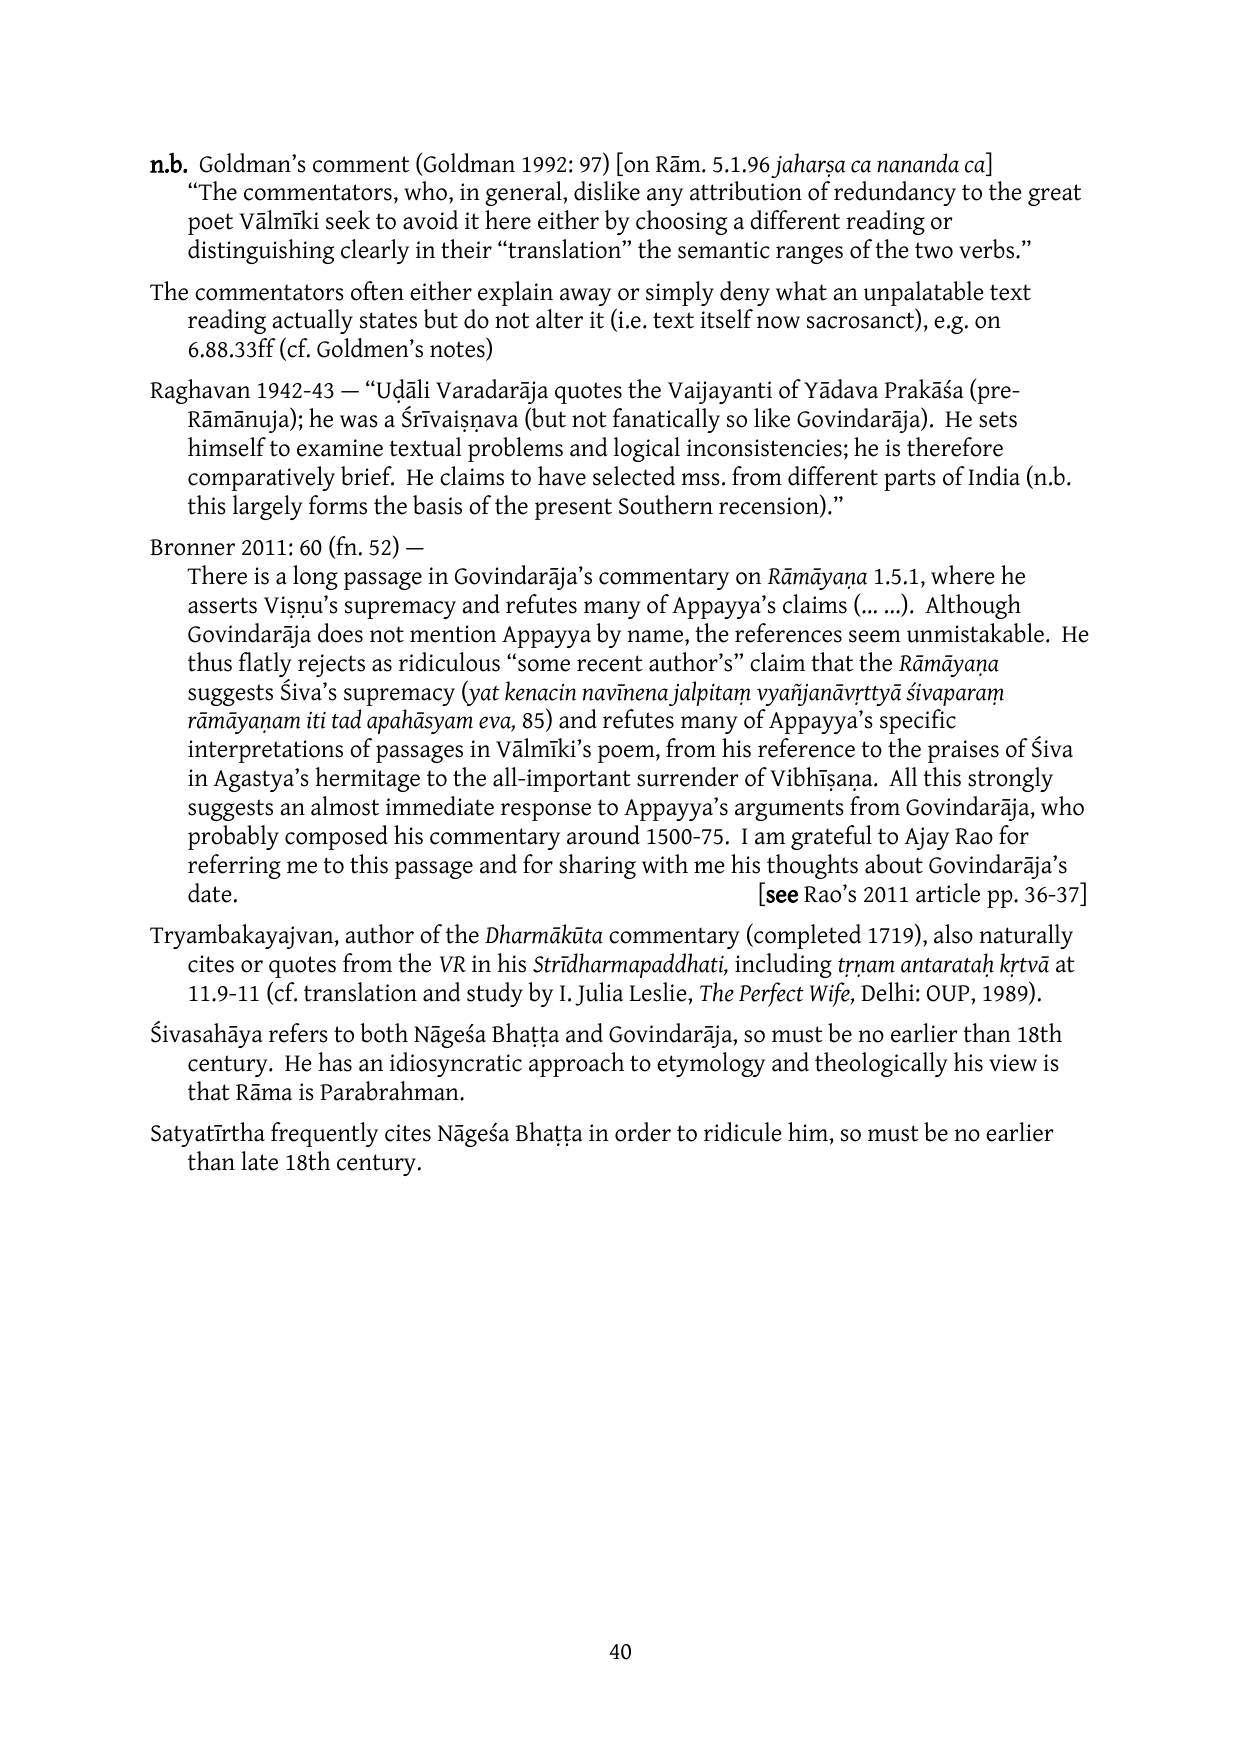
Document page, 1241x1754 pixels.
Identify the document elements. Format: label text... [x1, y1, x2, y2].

text Śivasahāya refers to both Nāgeśa Bhaṭṭa and Govindarāja, so must be no earlier than 18th century. He has an idiosyncratic approach to etymology and theologically his view is that Rāma is Parabrahman. [150, 1020, 1090, 1107]
text Bronner 2011: 60 (fn. 52) — There is a long passage in Govindarāja’s commentary on Rāmāyaṇa 1.5.1, where he asserts Viṣṇu’s supremacy and refutes many of Appayya’s claims (... ...). Although Govindarāja does not mention Appayya by name, the references seem unmistakable. He thus flatly rejects as ridiculous “some recent author’s” claim that the Rāmāyaṇa suggests Śiva’s supremacy (yat kenacin navīnena jalpitaṃ vyañjanāvṛttyā śivaparaṃ rāmāyaṇam iti tad apahāsyam eva, 85) and refutes many of Appayya’s specific interpretations of passages in Vālmīki’s poem, from his reference to the praises of Śiva in Agastya’s hermitage to the all-important surrender of Vibhīṣaṇa. All this strongly suggests an almost immediate response to Appayya’s arguments from Govindarāja, who probably composed his commentary around 1500-75. I am grateful to Ajay Rao for referring me to this passage and for sharing with me his thoughts about Govindarāja’s date. [see Rao’s 2011 article pp. 36-37] [150, 534, 1090, 909]
text Raghavan 1942-43 — “Uḍāli Varadarāja quotes the Vaijayanti of Yādava Prakāśa (pre-Rāmānuja); he was a Śrīvaiṣṇava (but not fanatically so like Govindarāja). He sets himself to examine textual problems and logical inconsistencies; he is therefore comparatively brief. He claims to have selected mss. from different parts of India (n.b. this largely forms the basis of the present Southern recension).” [150, 377, 1090, 521]
text n.b. Goldman’s comment (Goldman 1992: 97) [on Rām. 5.1.96 jaharṣa ca nananda ca] “The commentators, who, in general, dislike any attribution of redundancy to the great poet Vālmīki seek to avoid it here either by choosing a different reading or distinguishing clearly in their “translation” the semantic ranges of the two verbs.” [150, 150, 1090, 265]
text Tryambakayajvan, author of the Dharmākūta commentary (completed 1719), also naturally cites or quotes from the VR in his Strīdharmapaddhati, including tṛṇam antarataḥ kṛtvā at 11.9-11 (cf. translation and study by I. Julia Leslie, The Perfect Wife, Delhi: OUP, 1989). [150, 921, 1090, 1008]
text Satyatīrtha frequently cites Nāgeśa Bhaṭṭa in order to ridicule him, so must be no earlier than late 18th century. [150, 1119, 1090, 1177]
text The commentators often either explain away or simply deny what an unpalatable text reading actually states but do not alter it (i.e. text itself now sacrosanct), e.g. on 6.88.33ff (cf. Goldmen’s notes) [150, 278, 1090, 364]
